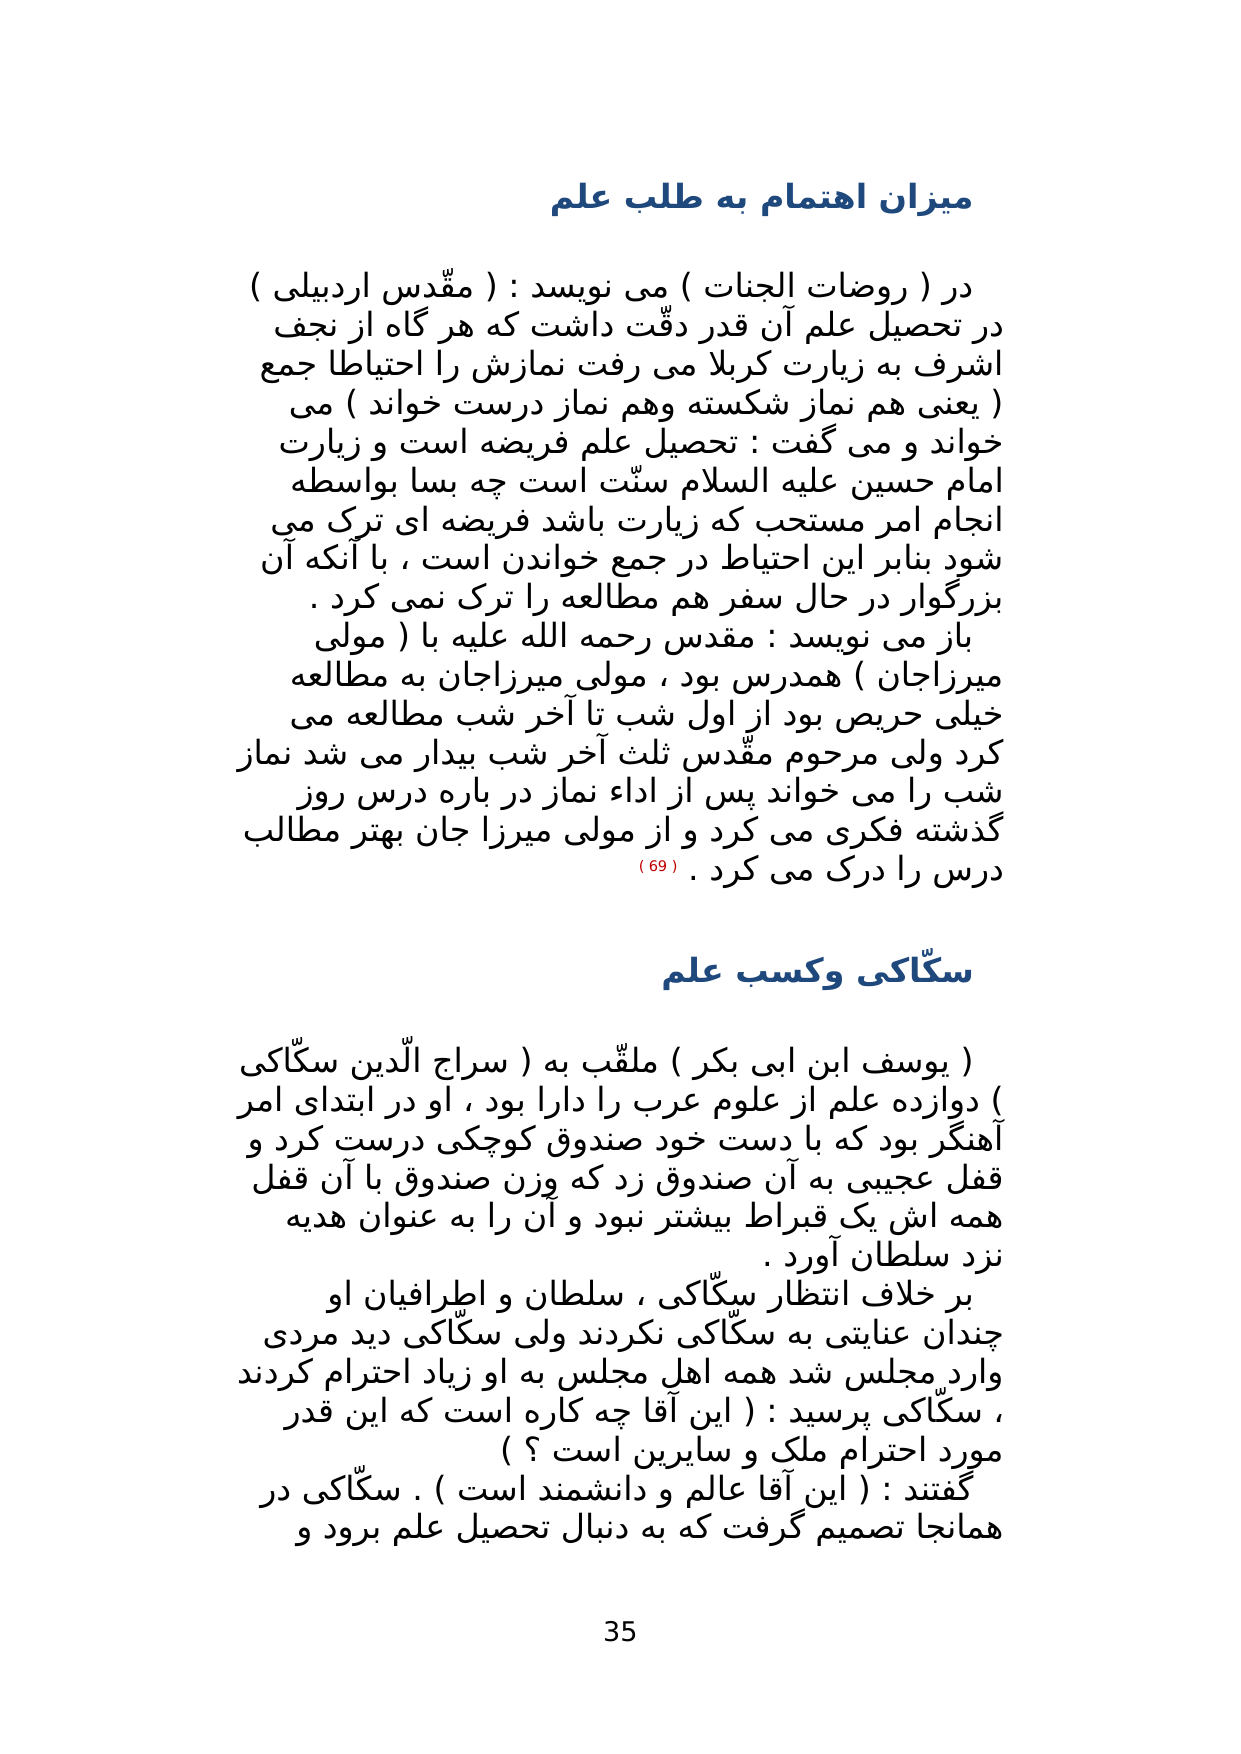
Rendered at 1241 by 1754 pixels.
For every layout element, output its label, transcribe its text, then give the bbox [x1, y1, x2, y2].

subtitle میزان اهتمام به طلب علم [236, 177, 1004, 216]
subtitle سکّاکی وکسب علم [236, 952, 1004, 991]
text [236, 1469, 1004, 1547]
text باز می نویسد : مقدس رحمه الله علیه با ( مولی میرزاجان ) همدرس بود ، مولی میرزاجان به مطالعه خیلی حریص بود از اول شب تا آخر شب مطالعه می کرد ولی مرحوم مقّدس ثلث آخر شب بیدار می شد نماز شب را می خواند پس از اداء نماز در باره درس روز گذشته فکری می کرد و از مولی میرزا جان بهتر مطالب درس را درک می کرد . ( 69 ) [236, 617, 1004, 888]
text ( یوسف ابن ابی بکر ) ملقّب به ( سراج الّدین سکّاکی ) دوازده علم از علوم عرب را دارا بود ، او در ابتدای امر آهنگر بود که با دست خود صندوق کوچکی درست کرد و قفل عجیبی به آن صندوق زد که وزن صندوق با آن قفل همه اش یک قبراط بیشتر نبود و آن را به عنوان هدیه نزد سلطان آورد . [236, 1042, 1004, 1275]
text بر خلاف انتظار سکّاکی ، سلطان و اطرافیان او چندان عنایتی به سکّاکی نکردند ولی سکّاکی دید مردی وارد مجلس شد همه اهل مجلس به او زیاد احترام کردند ، سکّاکی پرسید : ( این آقا چه کاره است که این قدر مورد احترام ملک و سایرین است ؟ ) [236, 1275, 1004, 1469]
text در ( روضات الجنات ) می نویسد : ( مقّدس اردبیلی ) در تحصیل علم آن قدر دقّت داشت که هر گاه از نجف اشرف به زیارت کربلا می رفت نمازش را احتیاطا جمع ( یعنی هم نماز شکسته وهم نماز درست خواند ) می خواند و می گفت : تحصیل علم فریضه است و زیارت امام حسین علیه السلام سنّت است چه بسا بواسطه انجام امر مستحب که زیارت باشد فریضه ای ترک می شود بنابر این احتیاط در جمع خواندن است ، با آنکه آن بزرگوار در حال سفر هم مطالعه را ترک نمی کرد . [236, 267, 1004, 617]
